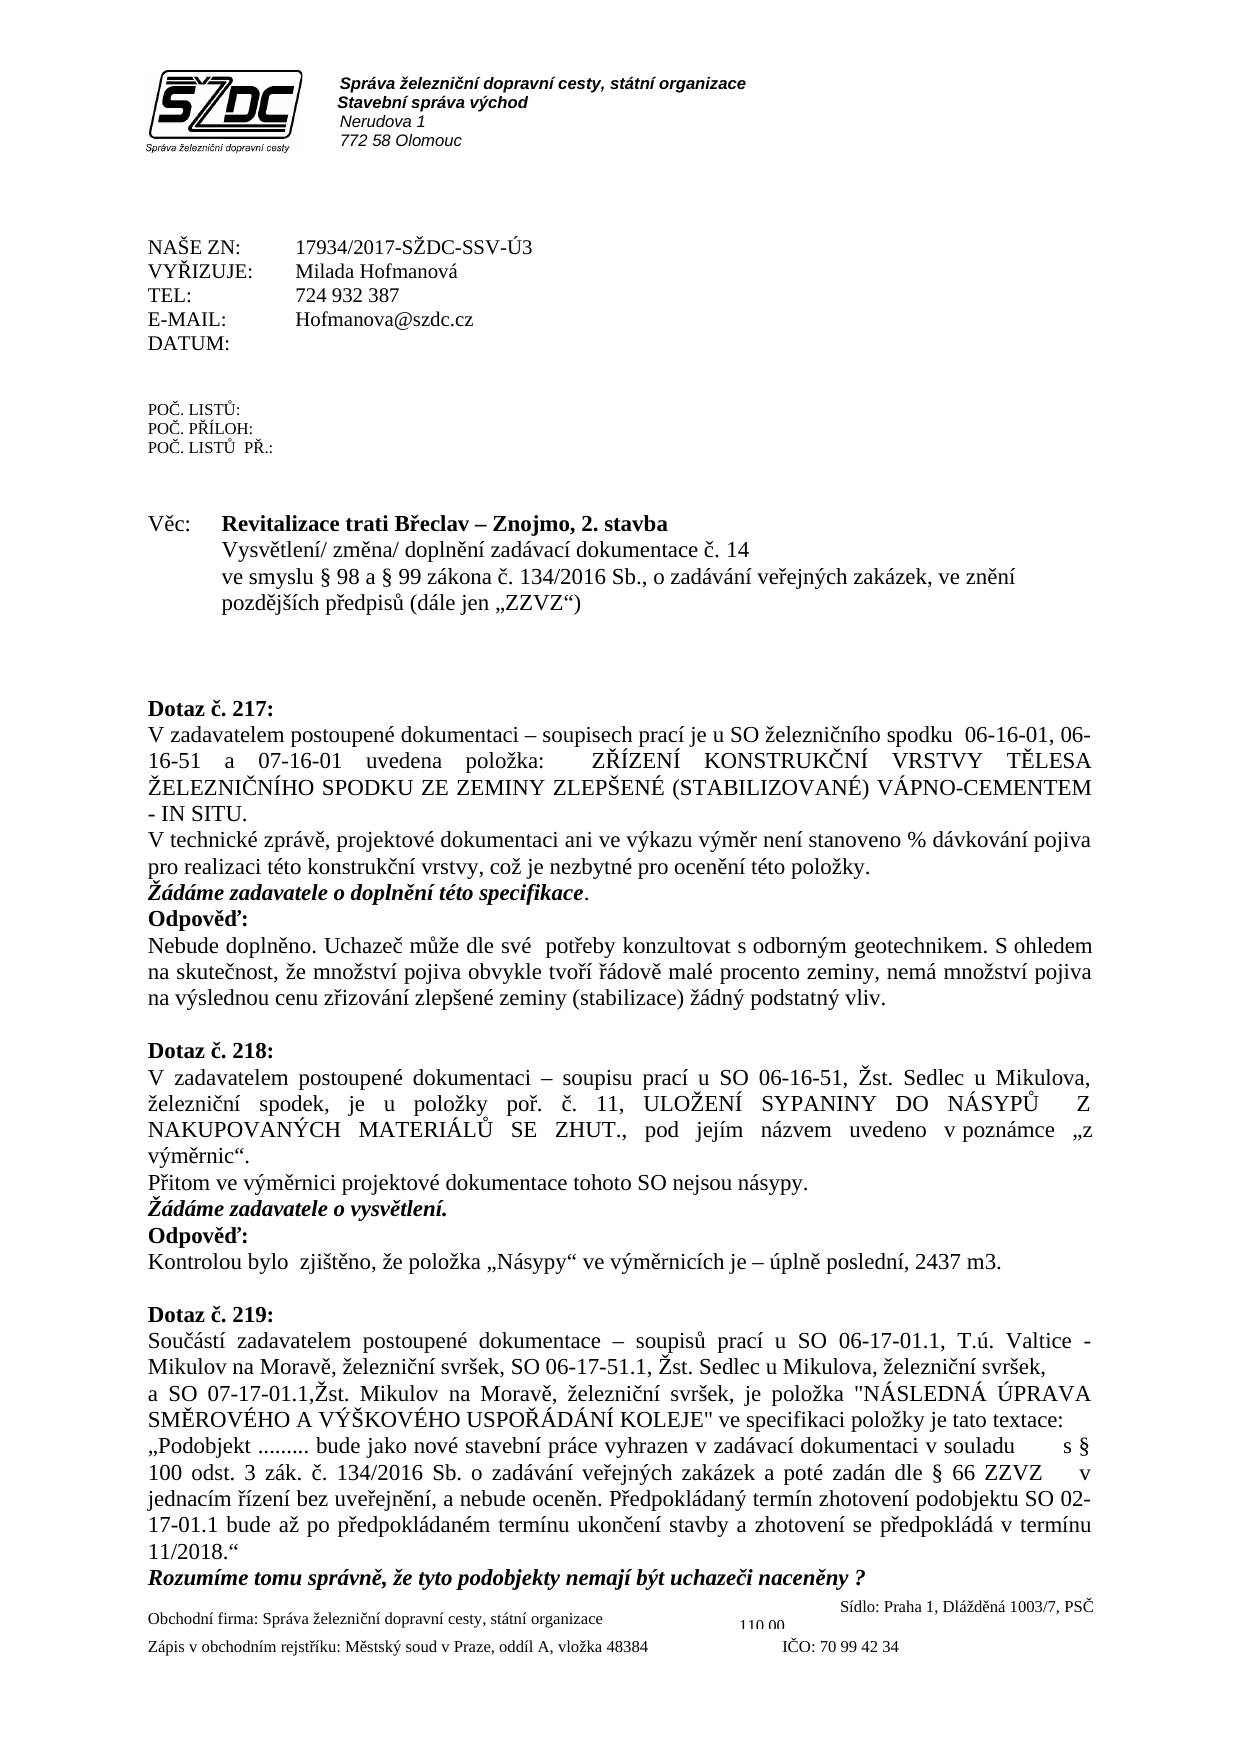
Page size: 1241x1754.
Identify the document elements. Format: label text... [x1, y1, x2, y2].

text Dotaz č. 217: [148, 694, 1093, 721]
text „Podobjekt ......... bude jako nové stavební práce vyhrazen v zadávací dokumentaci v souladu s § 100 odst. 3 zák. č. 134/2016 Sb. o zadávání veřejných zakázek a poté zadán dle § 66 ZZVZ v jednacím řízení bez uveřejnění, a nebude oceněn. Předpokládaný termín zhotovení podobjektu SO 02-17-01.1 bude až po předpokládaném termínu ukončení stavby a zhotovení se předpokládá v termínu 11/2018.“ [148, 1432, 1093, 1564]
text POČ. LISTŮ: [148, 399, 1093, 419]
text DATUM: [148, 331, 1093, 355]
text Vysvětlení/ změna/ doplnění zadávací dokumentace č. 14 [221, 536, 1093, 563]
text Odpověď: [148, 1222, 1093, 1248]
text Nebude doplněno. Uchazeč může dle své potřeby konzultovat s odborným geotechnikem. S ohledem na skutečnost, že množství pojiva obvykle tvoří řádově malé procento zeminy, nemá množství pojiva na výslednou cenu zřizování zlepšené zeminy (stabilizace) žádný podstatný vliv. [148, 932, 1093, 1011]
text Odpověď: [148, 905, 1093, 932]
text E-MAIL: Hofmanova@szdc.cz [148, 307, 1093, 331]
text Kontrolou bylo zjištěno, že položka „Násypy“ ve výměrnicích je – úplně poslední, 2437 m3. [148, 1248, 1093, 1274]
text NAŠE ZN: 17934/2017-SŽDC-SSV-Ú3 [148, 235, 1093, 259]
text V technické zprávě, projektové dokumentaci ani ve výkazu výměr není stanoveno % dávkování pojiva pro realizaci této konstrukční vrstvy, což je nezbytné pro ocenění této položky. [148, 826, 1093, 879]
text POČ. PŘÍLOH: [148, 419, 1093, 438]
text Součástí zadavatelem postoupené dokumentace – soupisů prací u SO 06-17-01.1, T.ú. Valtice - Mikulov na Moravě, železniční svršek, SO 06-17-51.1, Žst. Sedlec u Mikulova, železniční svršek, [148, 1327, 1093, 1380]
text Dotaz č. 218: [148, 1037, 1093, 1063]
picture [145, 69, 303, 153]
text Dotaz č. 219: [148, 1301, 1093, 1327]
text TEL: 724 932 387 [148, 283, 1093, 307]
text a SO 07-17-01.1,Žst. Mikulov na Moravě, železniční svršek, je položka "NÁSLEDNÁ ÚPRAVA SMĚROVÉHO A VÝŠKOVÉHO USPOŘÁDÁNÍ KOLEJE" ve specifikaci položky je tato textace: [148, 1380, 1093, 1432]
text Věc: Revitalizace trati Břeclav – Znojmo, 2. stavba [148, 510, 1093, 536]
text Rozumíme tomu správně, že tyto podobjekty nemají být uchazeči naceněny ? [148, 1564, 1093, 1591]
text Přitom ve výměrnici projektové dokumentace tohoto SO nejsou násypy. [148, 1169, 1093, 1195]
text VYŘIZUJE: Milada Hofmanová [148, 259, 1093, 283]
text V zadavatelem postoupené dokumentaci – soupisech prací je u SO železničního spodku 06-16-01, 06-16-51 a 07-16-01 uvedena položka: ZŘÍZENÍ KONSTRUKČNÍ VRSTVY TĚLESA ŽELEZNIČNÍHO SPODKU ZE ZEMINY ZLEPŠENÉ (STABILIZOVANÉ) VÁPNO-CEMENTEM - IN SITU. [148, 721, 1093, 826]
text V zadavatelem postoupené dokumentaci – soupisu prací u SO 06-16-51, Žst. Sedlec u Mikulova, železniční spodek, je u položky poř. č. 11, ULOŽENÍ SYPANINY DO NÁSYPŮ Z NAKUPOVANÝCH MATERIÁLŮ SE ZHUT., pod jejím názvem uvedeno v poznámce „z výměrnic“. [148, 1063, 1093, 1169]
text Žádáme zadavatele o vysvětlení. [148, 1195, 1093, 1222]
text ve smyslu § 98 a § 99 zákona č. 134/2016 Sb., o zadávání veřejných zakázek, ve znění pozdějších předpisů (dále jen „ZZVZ“) [221, 563, 1093, 616]
text POČ. LISTŮ PŘ.: [148, 438, 1093, 457]
text Žádáme zadavatele o doplnění této specifikace. [148, 879, 1093, 905]
